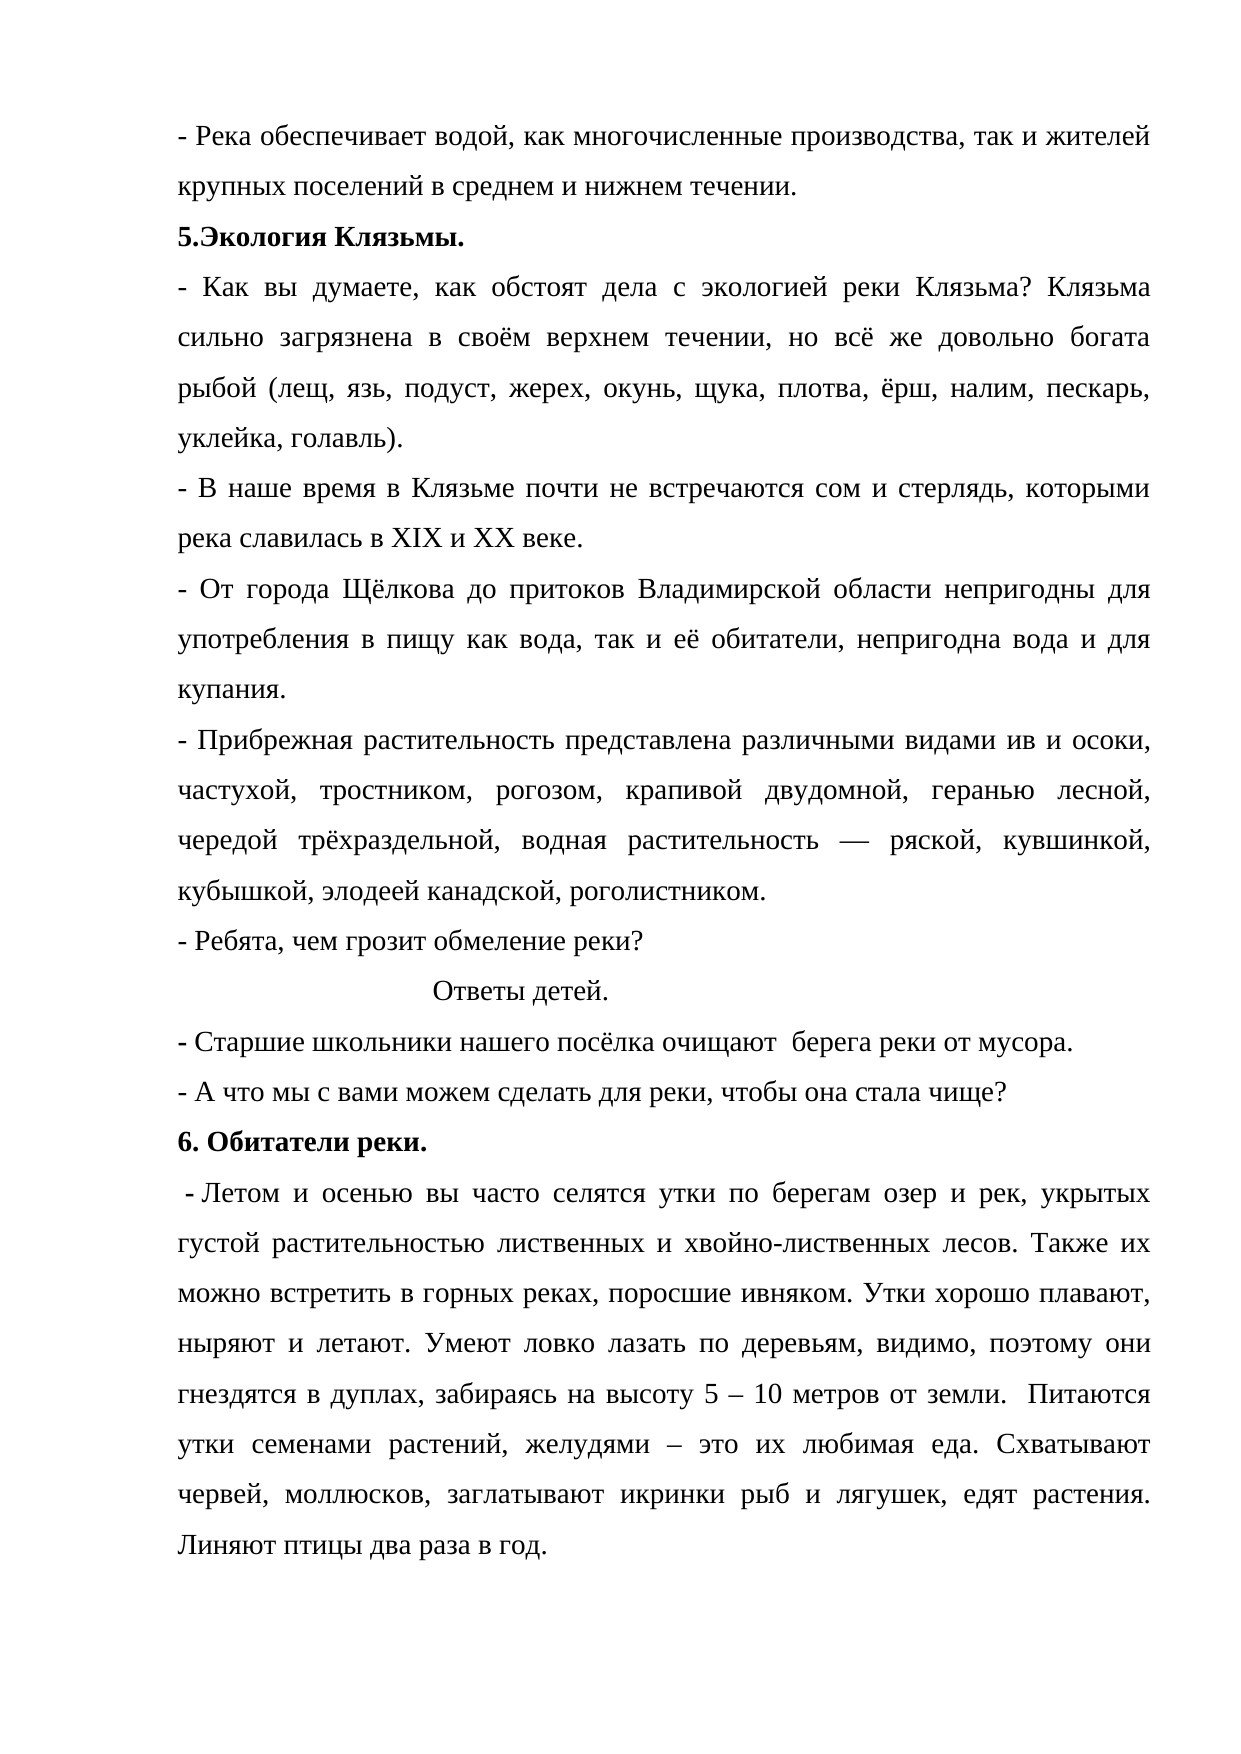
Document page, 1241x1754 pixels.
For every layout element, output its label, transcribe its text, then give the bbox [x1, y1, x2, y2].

text - Ребята, чем грозит обмеление реки? [177, 923, 1152, 957]
text 5.Экология Клязьмы. [177, 219, 1152, 252]
text - Прибрежная растительность представлена различными видами ив и осоки, частухой, тростником, рогозом, крапивой двудомной, геранью лесной, чередой трёхраздельной, водная растительность — ряской, кувшинкой, кубышкой, элодеей канадской, роголистником. [177, 722, 1152, 906]
text Ответы детей. [177, 973, 1152, 1007]
text 6. Обитатели реки. [177, 1124, 1152, 1158]
text - В наше время в Клязьме почти не встречаются сом и стерлядь, которыми река славилась в XIX и XX веке. [177, 470, 1152, 554]
text - От города Щёлкова до притоков Владимирской области непригодны для употребления в пищу как вода, так и её обитатели, непригодна вода и для купания. [177, 571, 1152, 705]
text - Река обеспечивает водой, как многочисленные производства, так и жителей крупных поселений в среднем и нижнем течении. [177, 118, 1152, 202]
text - Как вы думаете, как обстоят дела с экологией реки Клязьма? Клязьма сильно загрязнена в своём верхнем течении, но всё же довольно богата рыбой (лещ, язь, подуст, жерех, окунь, щука, плотва, ёрш, налим, пескарь, уклейка, голавль). [177, 269, 1152, 453]
text - Старшие школьники нашего посёлка очищают берега реки от мусора. [177, 1024, 1152, 1057]
text - А что мы с вами можем сделать для реки, чтобы она стала чище? [177, 1074, 1152, 1108]
text - Летом и осенью вы часто селятся утки по берегам озер и рек, укрытых густой растительностью лиственных и хвойно-лиственных лесов. Также их можно встретить в горных реках, поросшие ивняком. Утки хорошо плавают, ныряют и летают. Умеют ловко лазать по деревьям, видимо, поэтому они гнездятся в дуплах, забираясь на высоту 5 – 10 метров от земли. Питаются утки семенами растений, желудями – это их любимая еда. Схватывают червей, моллюсков, заглатывают икринки рыб и лягушек, едят растения. Линяют птицы два раза в год. [177, 1175, 1152, 1560]
